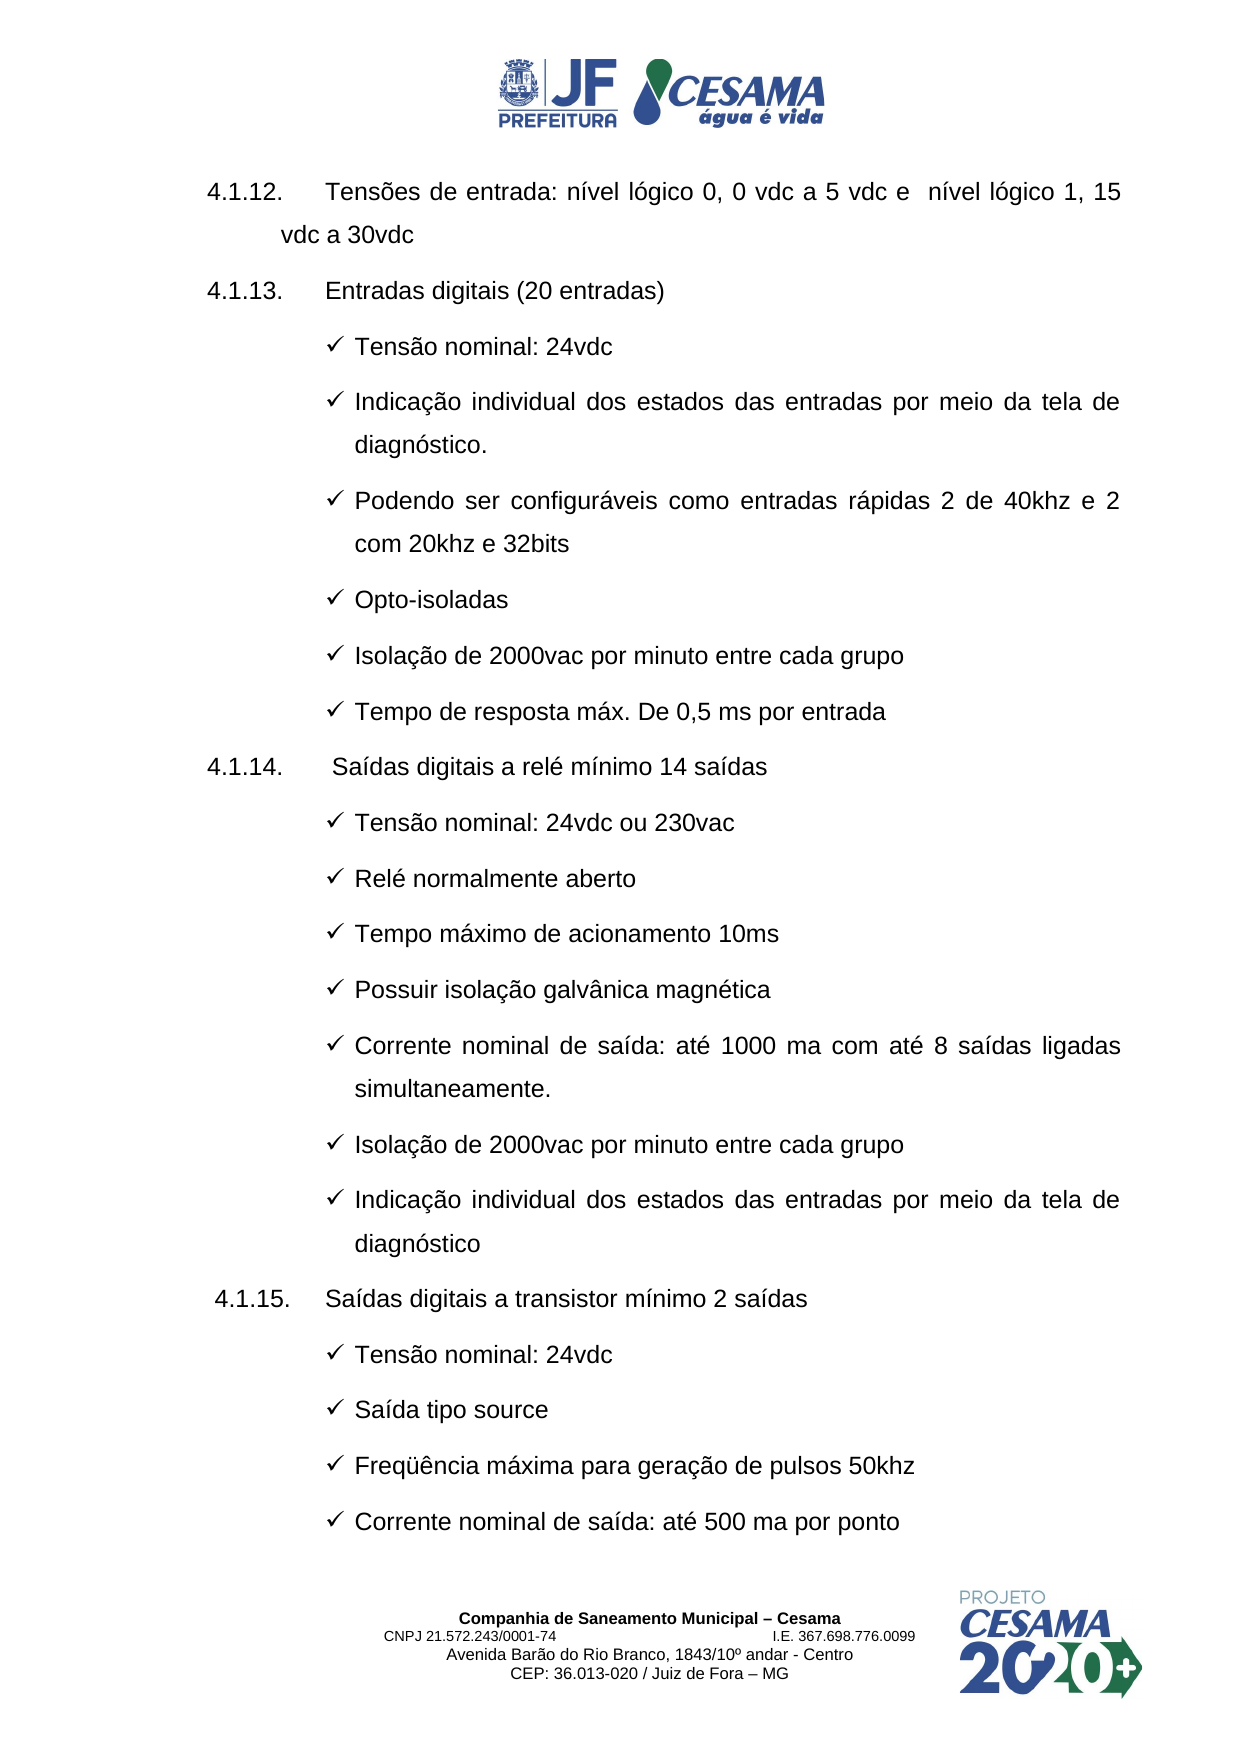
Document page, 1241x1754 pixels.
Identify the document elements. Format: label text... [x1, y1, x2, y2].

list Isolação de 2000vac por minuto entre cada grupo [325, 1129, 1122, 1158]
list Tensão nominal: 24vdc [325, 332, 1122, 360]
list Opto-isoladas [325, 585, 1122, 614]
picture [497, 59, 825, 128]
list Tensão nominal: 24vdc ou 230vac [325, 808, 1122, 837]
list Freqüência máxima para geração de pulsos 50khz [325, 1451, 1122, 1480]
list Relé normalmente aberto [325, 863, 1122, 892]
list Entradas digitais (20 entradas) [207, 276, 1122, 305]
list Tempo máximo de acionamento 10ms [325, 919, 1122, 948]
list Tempo de resposta máx. De 0,5 ms por entrada [325, 696, 1122, 725]
list Saídas digitais a relé mínimo 14 saídas [207, 752, 1122, 781]
list Indicação individual dos estados das entradas por meio da tela de diagnóstico [325, 1185, 1122, 1257]
list Isolação de 2000vac por minuto entre cada grupo [325, 641, 1122, 669]
list Saída tipo source [325, 1396, 1122, 1424]
list Indicação individual dos estados das entradas por meio da tela de diagnóstico. [325, 387, 1122, 459]
list Possuir isolação galvânica magnética [325, 975, 1122, 1004]
picture [959, 1590, 1143, 1699]
list Corrente nominal de saída: até 500 ma por ponto [325, 1507, 1122, 1536]
list Podendo ser configuráveis como entradas rápidas 2 de 40khz e 2 com 20khz e 32bits [325, 486, 1122, 558]
list Corrente nominal de saída: até 1000 ma com até 8 saídas ligadas simultaneamente. [325, 1031, 1122, 1103]
list Tensão nominal: 24vdc [325, 1340, 1122, 1369]
list Tensões de entrada: nível lógico 0, 0 vdc a 5 vdc e nível lógico 1, 15 vdc a 30vdc [207, 177, 1122, 249]
list Saídas digitais a transistor mínimo 2 saídas [214, 1284, 1122, 1313]
